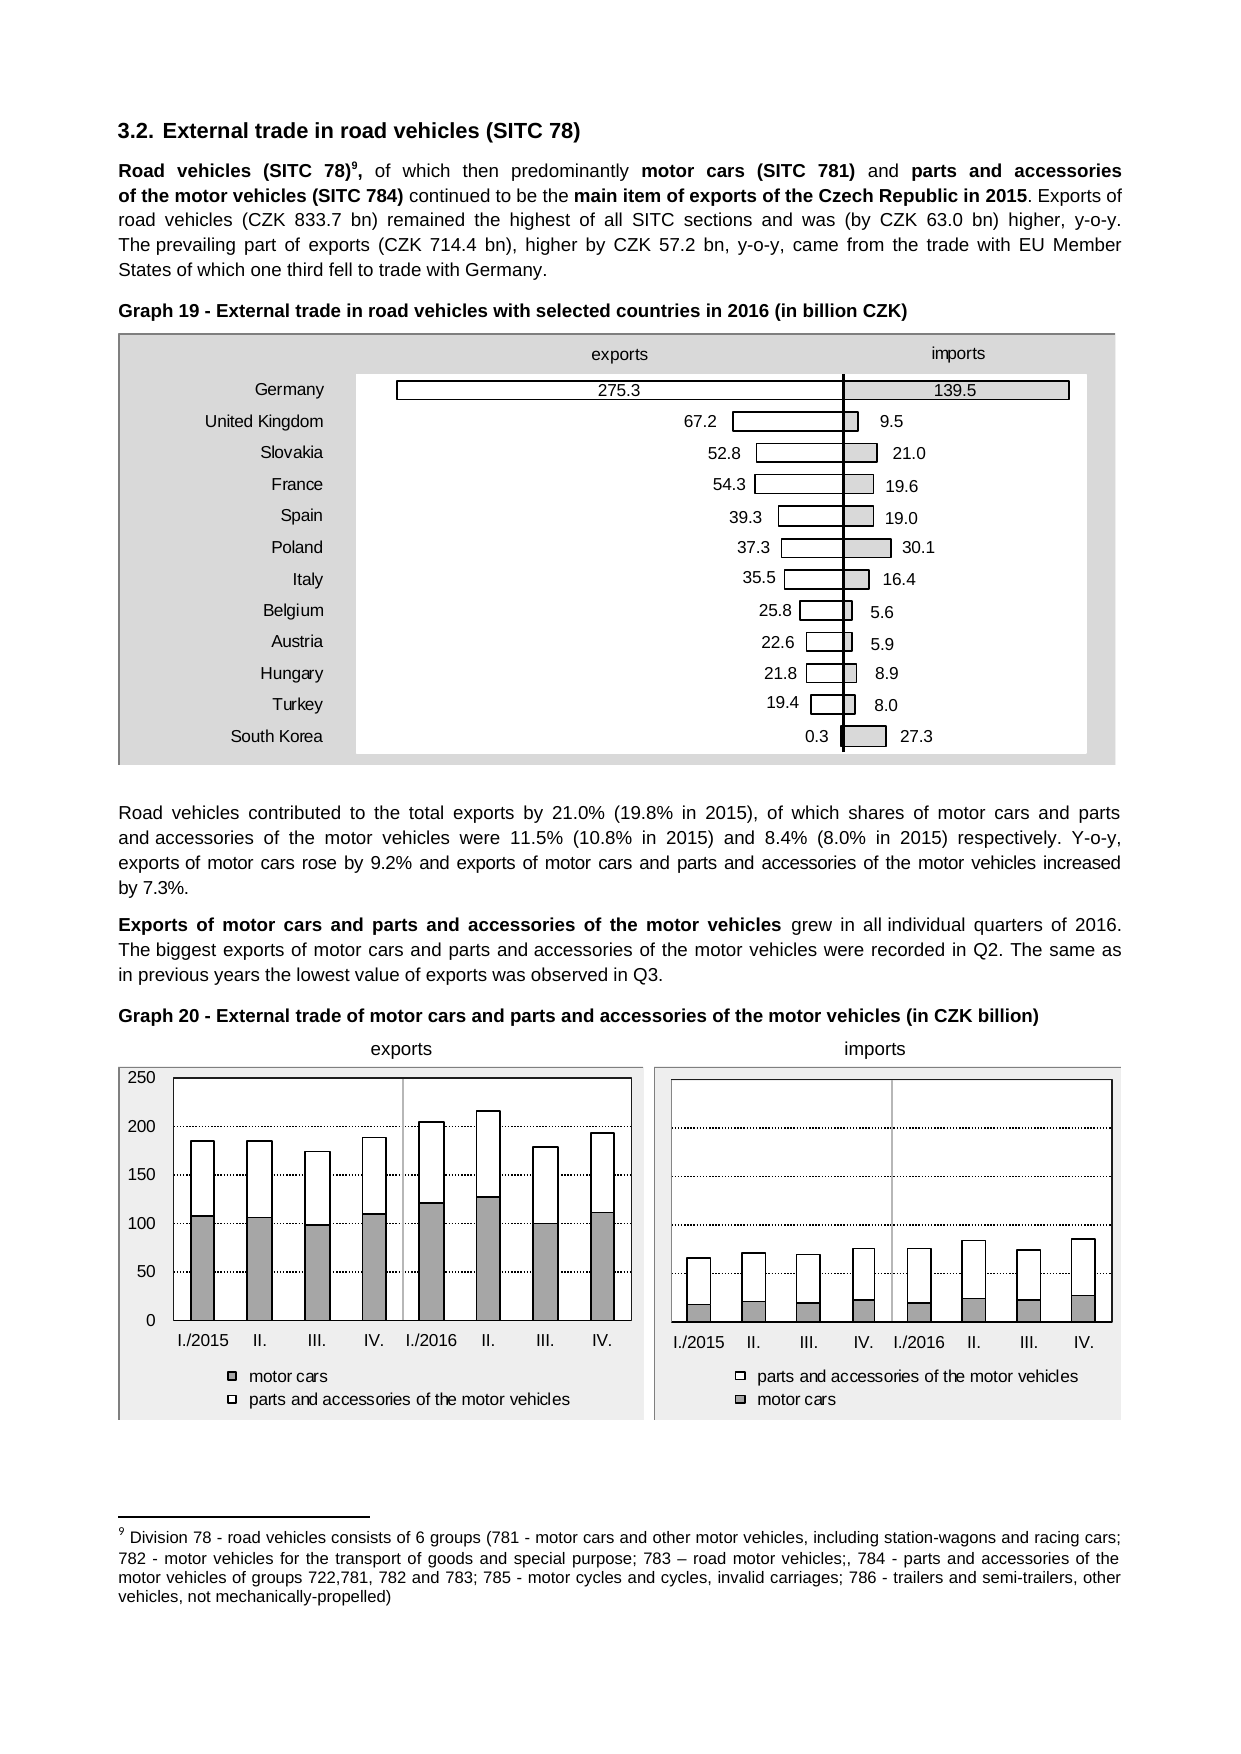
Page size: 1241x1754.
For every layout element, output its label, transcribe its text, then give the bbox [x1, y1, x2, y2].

list External trade in road vehicles (SITC 78) [117, 118, 1122, 143]
text exports imports [118, 1038, 1122, 1059]
text Exports of motor cars and parts and accessories of the motor vehicles grew in all individual quarters of 2016. The biggest exports of motor cars and parts and accessories of the motor vehicles were recorded in Q2. The same as in previous years the lowest value of exports was observed in Q3. [118, 914, 1122, 985]
text Graph 20 - External trade of motor cars and parts and accessories of the motor vehicles (in CZK billion) [118, 1005, 1122, 1026]
text Graph 19 - External trade in road vehicles with selected countries in 2016 (in billion CZK) [118, 300, 1122, 322]
text Road vehicles contributed to the total exports by 21.0% (19.8% in 2015), of which shares of motor cars and parts and accessories of the motor vehicles were 11.5% (10.8% in 2015) and 8.4% (8.0% in 2015) respectively. Y-o-y, exports of motor cars rose by 9.2% and exports of motor cars and parts and accessories of the motor vehicles increased by 7.3%. [118, 802, 1122, 898]
text Road vehicles (SITC 78), of which then predominantly motor cars (SITC 781) and parts and accessories of the motor vehicles (SITC 784) continued to be the main item of exports of the Czech Republic in 2015. Exports of road vehicles (CZK 833.7 bn) remained the highest of all SITC sections and was (by CZK 63.0 bn) higher, y-o-y. The prevailing part of exports (CZK 714.4 bn), higher by CZK 57.2 bn, y-o-y, came from the trade with EU Member States of which one third fell to trade with Germany. [118, 159, 1122, 280]
